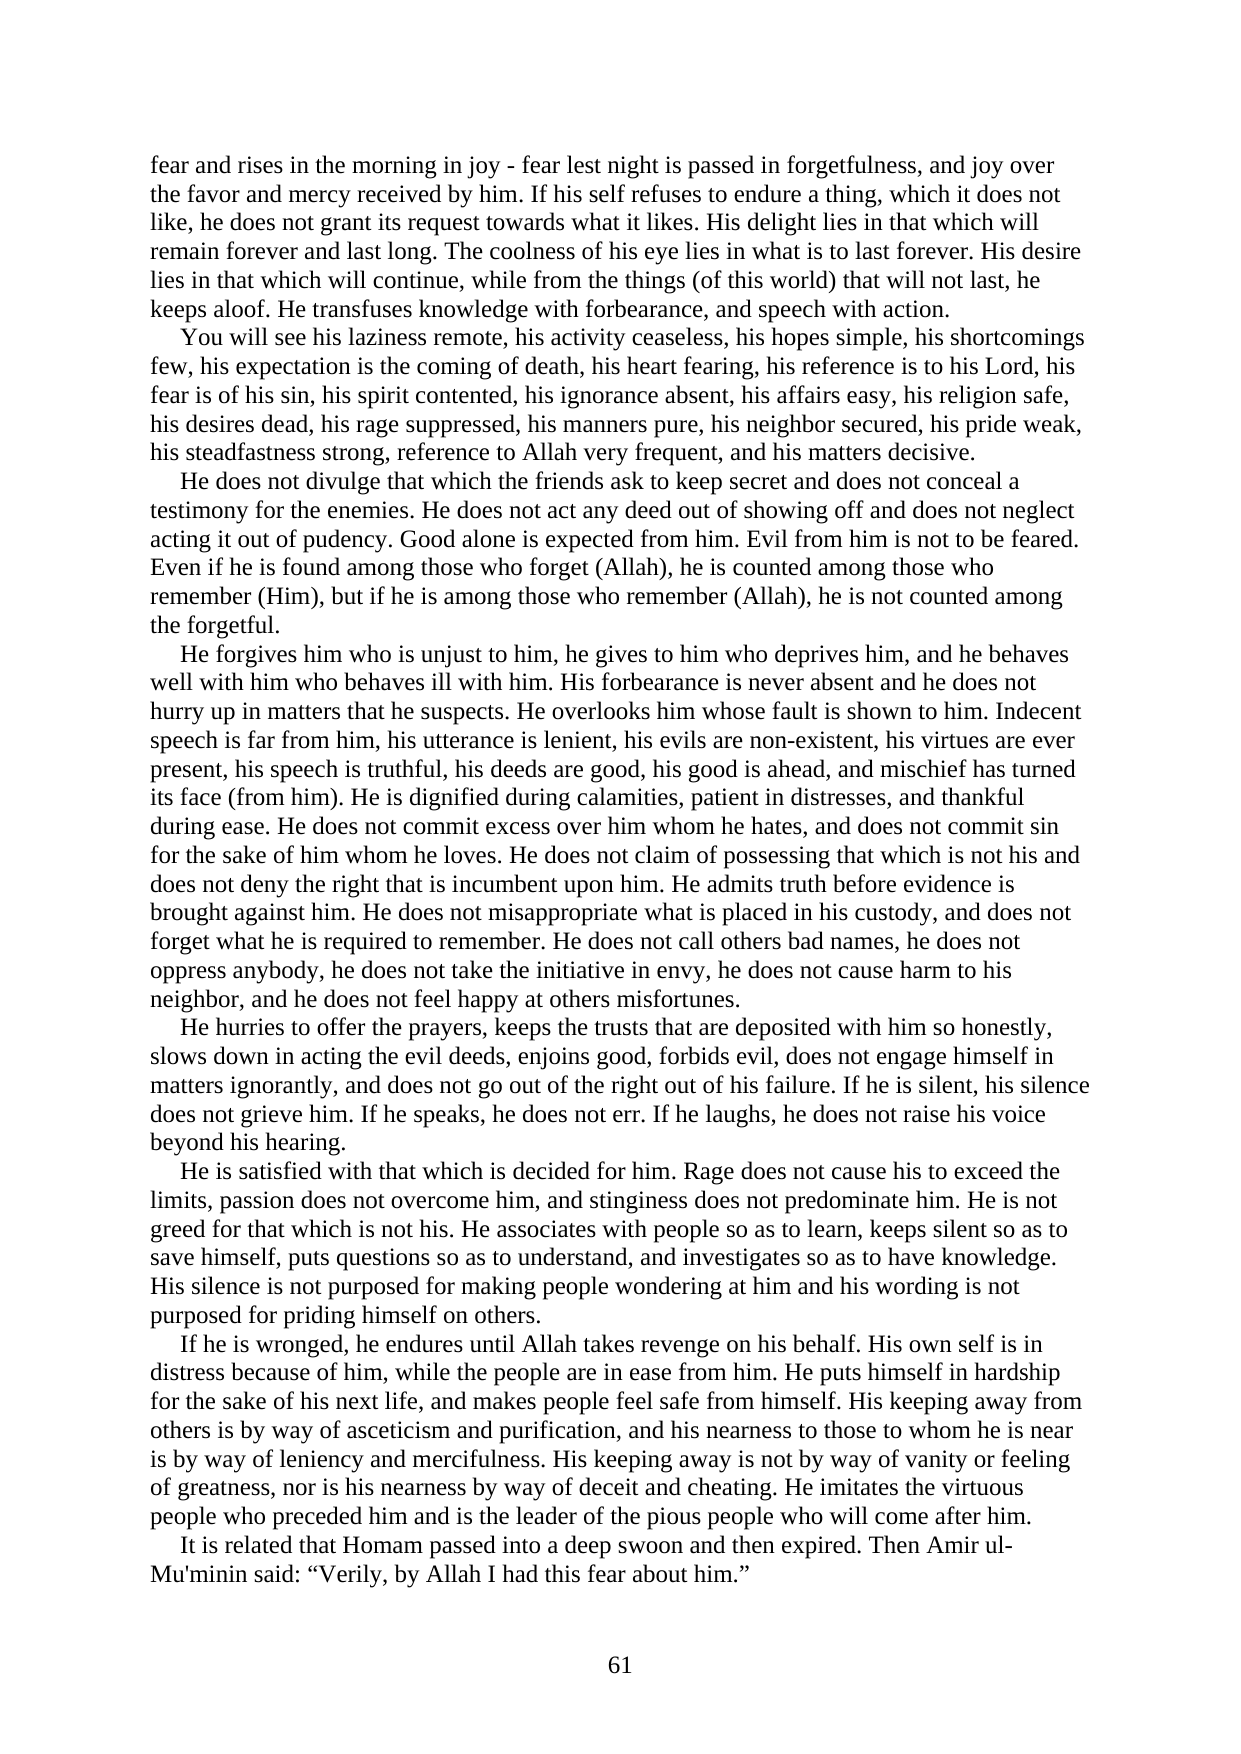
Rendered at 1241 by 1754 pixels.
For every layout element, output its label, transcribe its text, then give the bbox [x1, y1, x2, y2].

text You will see his laziness remote, his activity ceaseless, his hopes simple, his shortcomings few, his expectation is the coming of death, his heart fearing, his reference is to his Lord, his fear is of his sin, his spirit contented, his ignorance absent, his affairs easy, his religion safe, his desires dead, his rage suppressed, his manners pure, his neighbor secured, his pride weak, his steadfastness strong, reference to Allah very frequent, and his matters decisive. [150, 322, 1090, 466]
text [150, 150, 1090, 322]
text If he is wronged, he endures until Allah takes revenge on his behalf. His own self is in distress because of him, while the people are in ease from him. He puts himself in hardship for the sake of his next life, and makes people feel safe from himself. His keeping away from others is by way of asceticism and purification, and his nearness to those to whom he is near is by way of leniency and mercifulness. His keeping away is not by way of vanity or feeling of greatness, nor is his nearness by way of deceit and cheating. He imitates the virtuous people who preceded him and is the leader of the pious people who will come after him. [150, 1329, 1090, 1530]
text It is related that Homam passed into a deep swoon and then expired. Then Amir ul-Mu'minin said: “Verily, by Allah I had this fear about him.” [150, 1530, 1090, 1587]
text He forgives him who is unjust to him, he gives to him who deprives him, and he behaves well with him who behaves ill with him. His forbearance is never absent and he does not hurry up in matters that he suspects. He overlooks him whose fault is shown to him. Indecent speech is far from him, his utterance is lenient, his evils are non-existent, his virtues are ever present, his speech is truthful, his deeds are good, his good is ahead, and mischief has turned its face (from him). He is dignified during calamities, patient in distresses, and thankful during ease. He does not commit excess over him whom he hates, and does not commit sin for the sake of him whom he loves. He does not claim of possessing that which is not his and does not deny the right that is incumbent upon him. He admits truth before evidence is brought against him. He does not misappropriate what is placed in his custody, and does not forget what he is required to remember. He does not call others bad names, he does not oppress anybody, he does not take the initiative in envy, he does not cause harm to his neighbor, and he does not feel happy at others misfortunes. [150, 639, 1090, 1012]
text He hurries to offer the prayers, keeps the trusts that are deposited with him so honestly, slows down in acting the evil deeds, enjoins good, forbids evil, does not engage himself in matters ignorantly, and does not go out of the right out of his failure. If he is silent, his silence does not grieve him. If he speaks, he does not err. If he laughs, he does not raise his voice beyond his hearing. [150, 1012, 1090, 1156]
text He is satisfied with that which is decided for him. Rage does not cause his to exceed the limits, passion does not overcome him, and stinginess does not predominate him. He is not greed for that which is not his. He associates with people so as to learn, keeps silent so as to save himself, puts questions so as to understand, and investigates so as to have knowledge. His silence is not purposed for making people wondering at him and his wording is not purposed for priding himself on others. [150, 1156, 1090, 1329]
text He does not divulge that which the friends ask to keep secret and does not conceal a testimony for the enemies. He does not act any deed out of showing off and does not neglect acting it out of pudency. Good alone is expected from him. Evil from him is not to be feared. Even if he is found among those who forget (Allah), he is counted among those who remember (Him), but if he is among those who remember (Allah), he is not counted among the forgetful. [150, 466, 1090, 639]
